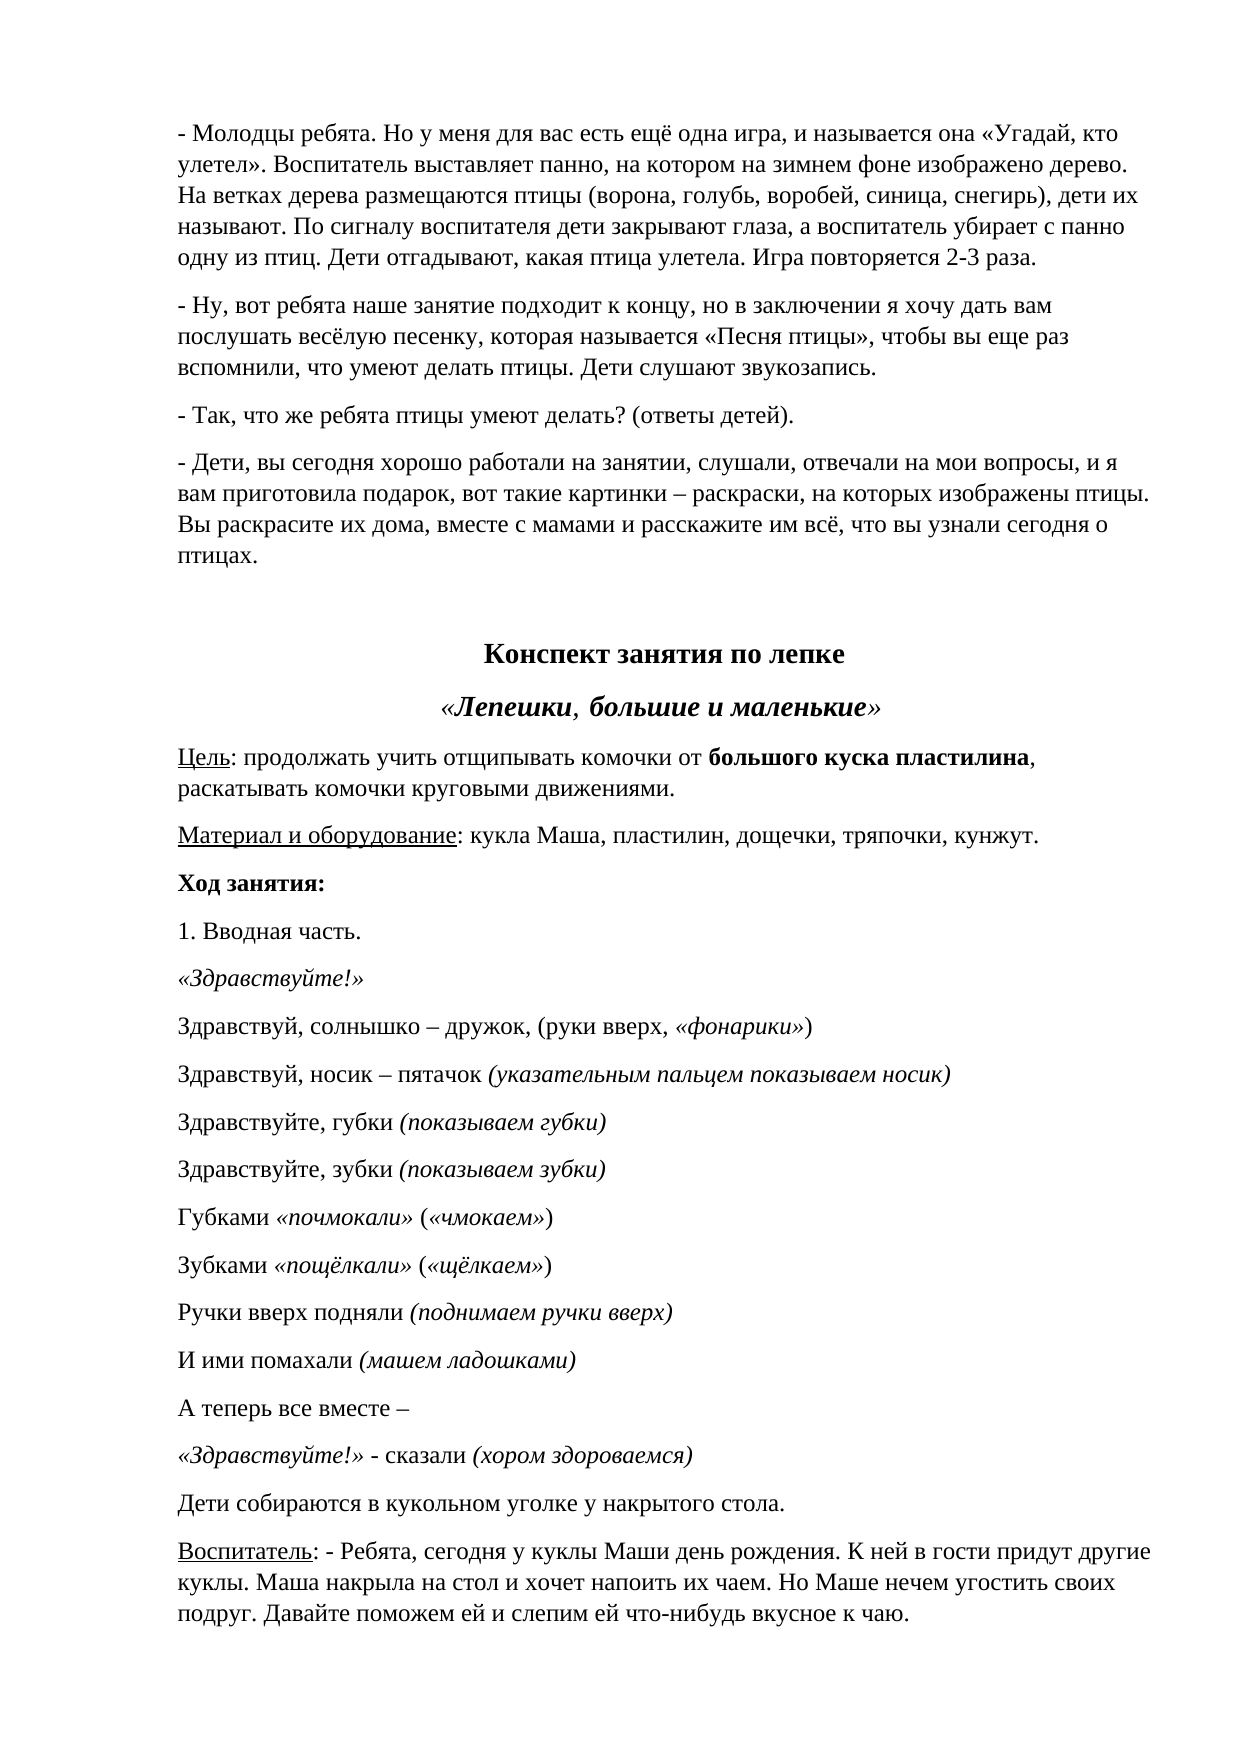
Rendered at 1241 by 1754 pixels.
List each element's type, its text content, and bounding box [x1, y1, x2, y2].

text Конспект занятия по лепке [177, 636, 1152, 669]
text 1. Вводная часть. [177, 916, 1152, 944]
text Зубками «пощёлкали» («щёлкаем») [177, 1250, 1152, 1278]
text Материал и оборудование: кукла Маша, пластилин, дощечки, тряпочки, кунжут. [177, 820, 1152, 849]
text Воспитатель: - Ребята, сегодня у куклы Маши день рождения. К ней в гости придут другие куклы. Маша накрыла на стол и хочет напоить их чаем. Но Маше нечем угостить своих подруг. Давайте поможем ей и слепим ей что-нибудь вкусное к чаю. [177, 1536, 1152, 1627]
text - Так, что же ребята птицы умеют делать? (ответы детей). [177, 400, 1152, 428]
text «Лепешки, большие и маленькие» [177, 689, 1152, 722]
text - Дети, вы сегодня хорошо работали на занятии, слушали, отвечали на мои вопросы, и я вам приготовила подарок, вот такие картинки – раскраски, на которых изображены птицы. Вы раскрасите их дома, вместе с мамами и расскажите им всё, что вы узнали сегодня о птицах. [177, 447, 1152, 569]
text - Молодцы ребята. Но у меня для вас есть ещё одна игра, и называется она «Угадай, кто улетел». Воспитатель выставляет панно, на котором на зимнем фоне изображено дерево. На ветках дерева размещаются птицы (ворона, голубь, воробей, синица, снегирь), дети их называют. По сигналу воспитателя дети закрывают глаза, а воспитатель убирает с панно одну из птиц. Дети отгадывают, какая птица улетела. Игра повторяется 2-3 раза. [177, 118, 1152, 271]
text Ручки вверх подняли (поднимаем ручки вверх) [177, 1297, 1152, 1326]
text Дети собираются в кукольном уголке у накрытого стола. [177, 1488, 1152, 1517]
text Здравствуйте, зубки (показываем зубки) [177, 1154, 1152, 1183]
text «Здравствуйте!» - сказали (хором здороваемся) [177, 1441, 1152, 1469]
text Здравствуй, солнышко – дружок, (руки вверх, «фонарики») [177, 1011, 1152, 1040]
text Цель: продолжать учить отщипывать комочки от большого куска пластилина, раскатывать комочки круговыми движениями. [177, 742, 1152, 801]
text И ими помахали (машем ладошками) [177, 1345, 1152, 1374]
text Здравствуй, носик – пятачок (указательным пальцем показываем носик) [177, 1059, 1152, 1088]
text Ход занятия: [177, 868, 1152, 897]
text - Ну, вот ребята наше занятие подходит к концу, но в заключении я хочу дать вам послушать весёлую песенку, которая называется «Песня птицы», чтобы вы еще раз вспомнили, что умеют делать птицы. Дети слушают звукозапись. [177, 290, 1152, 381]
text А теперь все вместе – [177, 1393, 1152, 1422]
text Губками «почмокали» («чмокаем») [177, 1202, 1152, 1231]
text «Здравствуйте!» [177, 963, 1152, 992]
text Здравствуйте, губки (показываем губки) [177, 1107, 1152, 1135]
